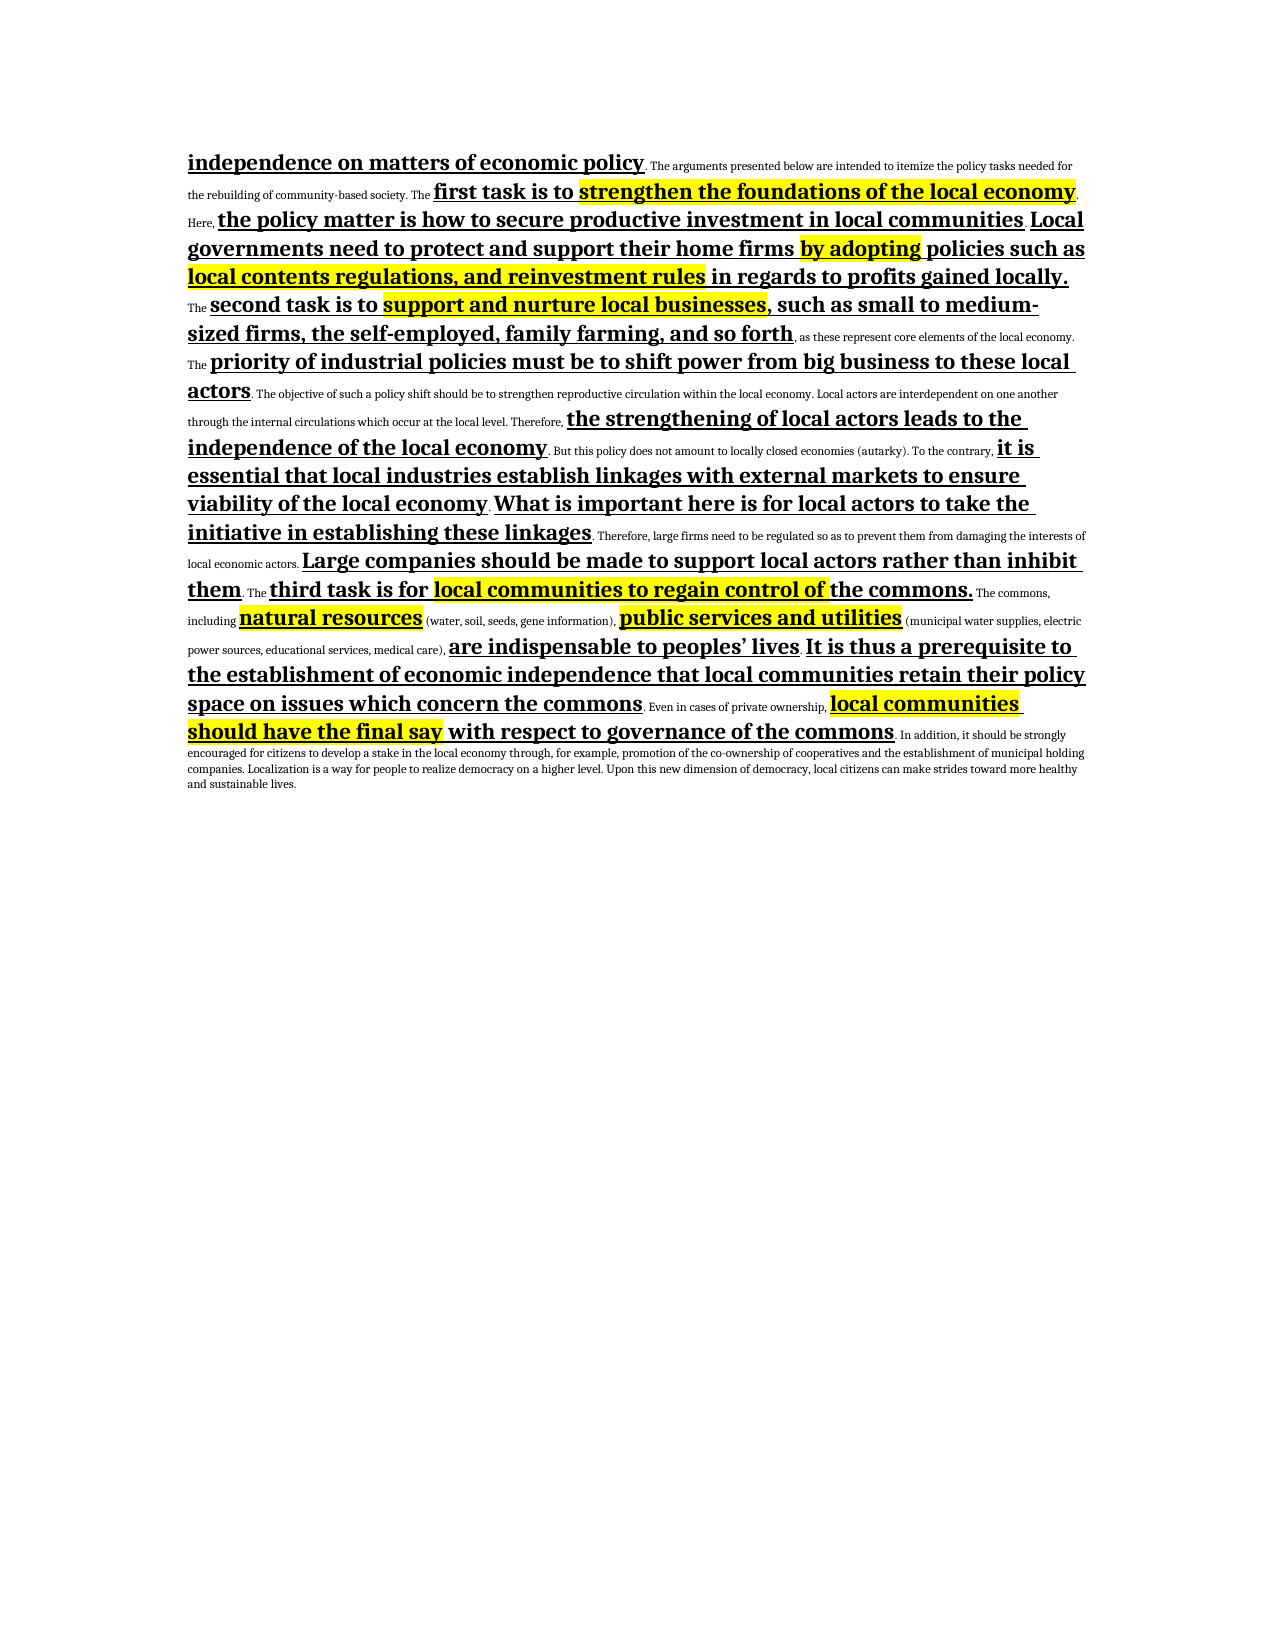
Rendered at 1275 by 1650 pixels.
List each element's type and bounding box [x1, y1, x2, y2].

text [187, 150, 1087, 792]
